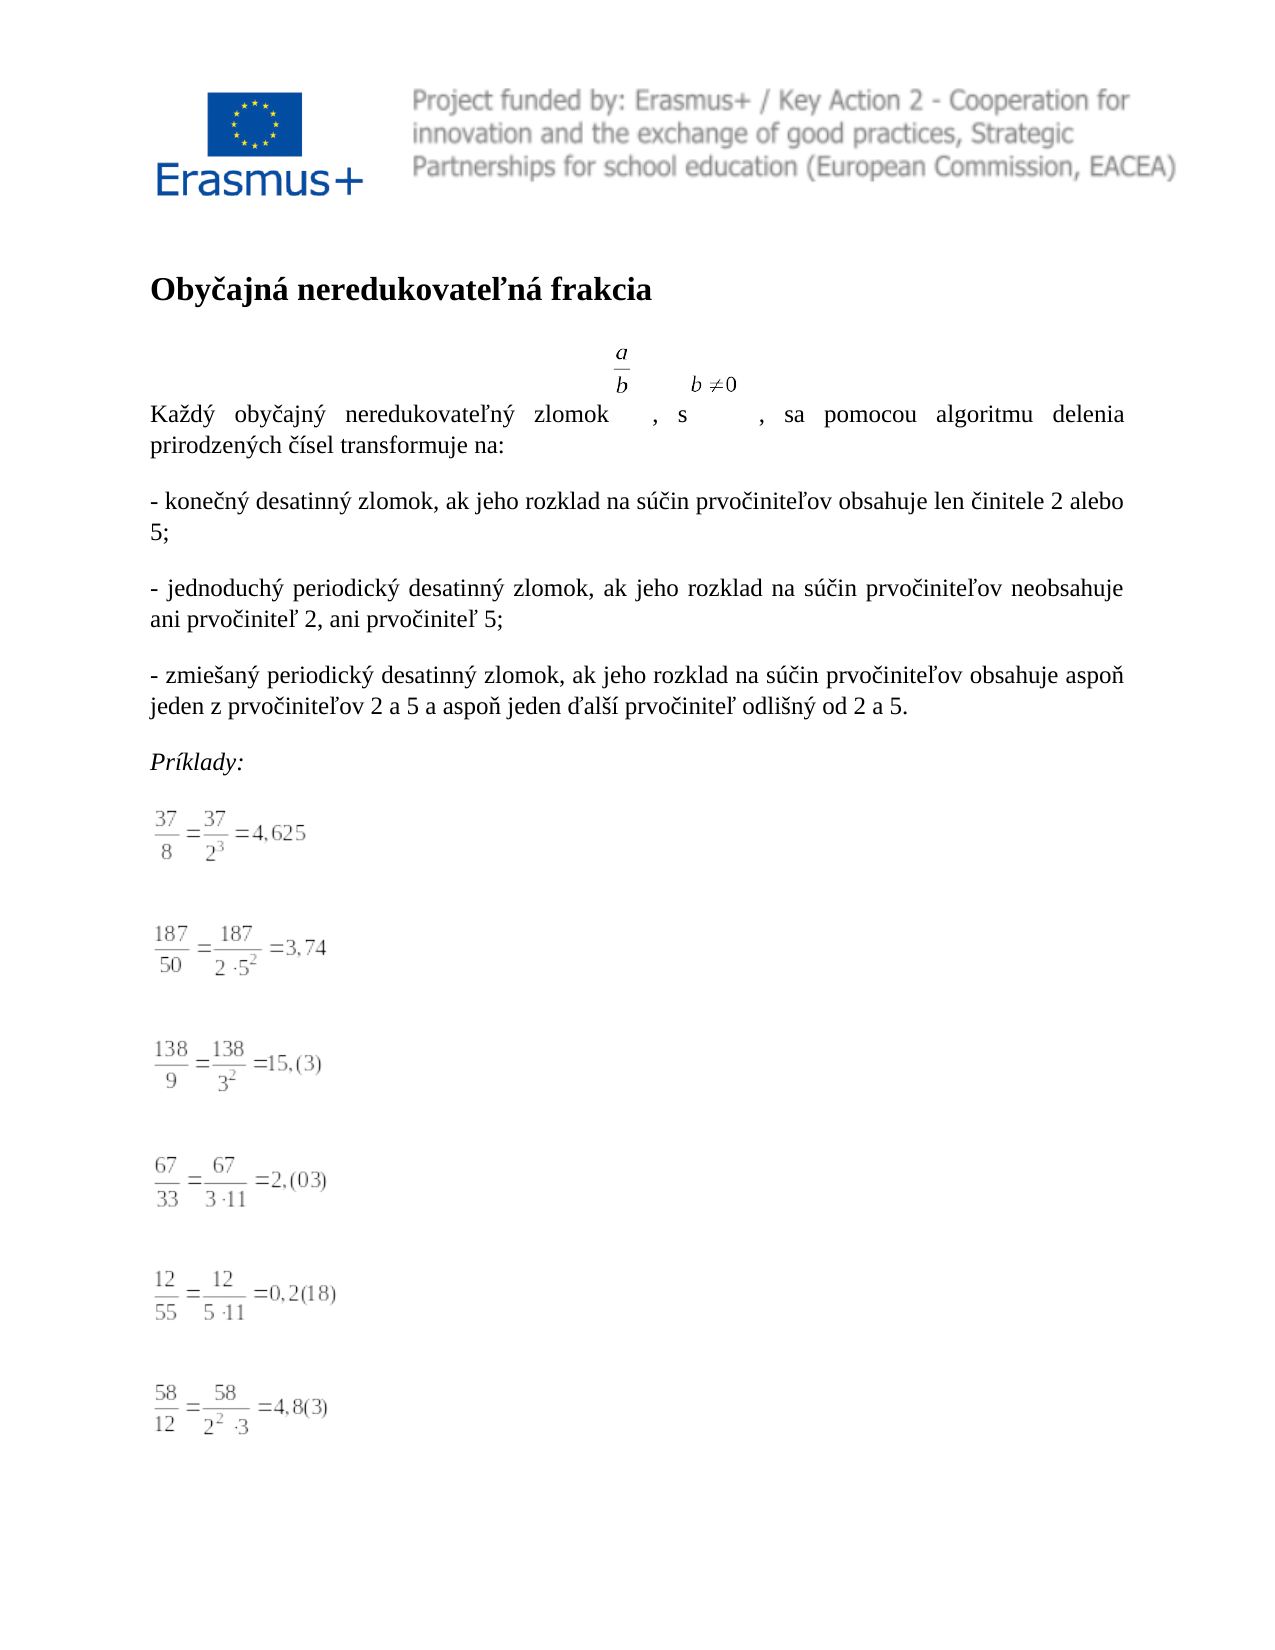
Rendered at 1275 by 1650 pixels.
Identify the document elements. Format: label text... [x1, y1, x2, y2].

subtitle Obyčajná neredukovateľná frakcia [150, 269, 1125, 308]
text Každý obyčajný neredukovateľný zlomok , s , sa pomocou algoritmu delenia prirodzených čísel transformuje na: [150, 336, 1125, 459]
text - jednoduchý periodický desatinný zlomok, ak jeho rozklad na súčin prvočiniteľov neobsahuje ani prvočiniteľ 2, ani prvočiniteľ 5; [150, 573, 1125, 633]
picture [150, 75, 365, 198]
text Príklady: [150, 747, 1125, 776]
picture [403, 76, 1182, 186]
text - konečný desatinný zlomok, ak jeho rozklad na súčin prvočiniteľov obsahuje len činitele 2 alebo 5; [150, 486, 1125, 546]
text - zmiešaný periodický desatinný zlomok, ak jeho rozklad na súčin prvočiniteľov obsahuje aspoň jeden z prvočiniteľov 2 a 5 a aspoň jeden ďalší prvočiniteľ odlišný od 2 a 5. [150, 660, 1125, 720]
